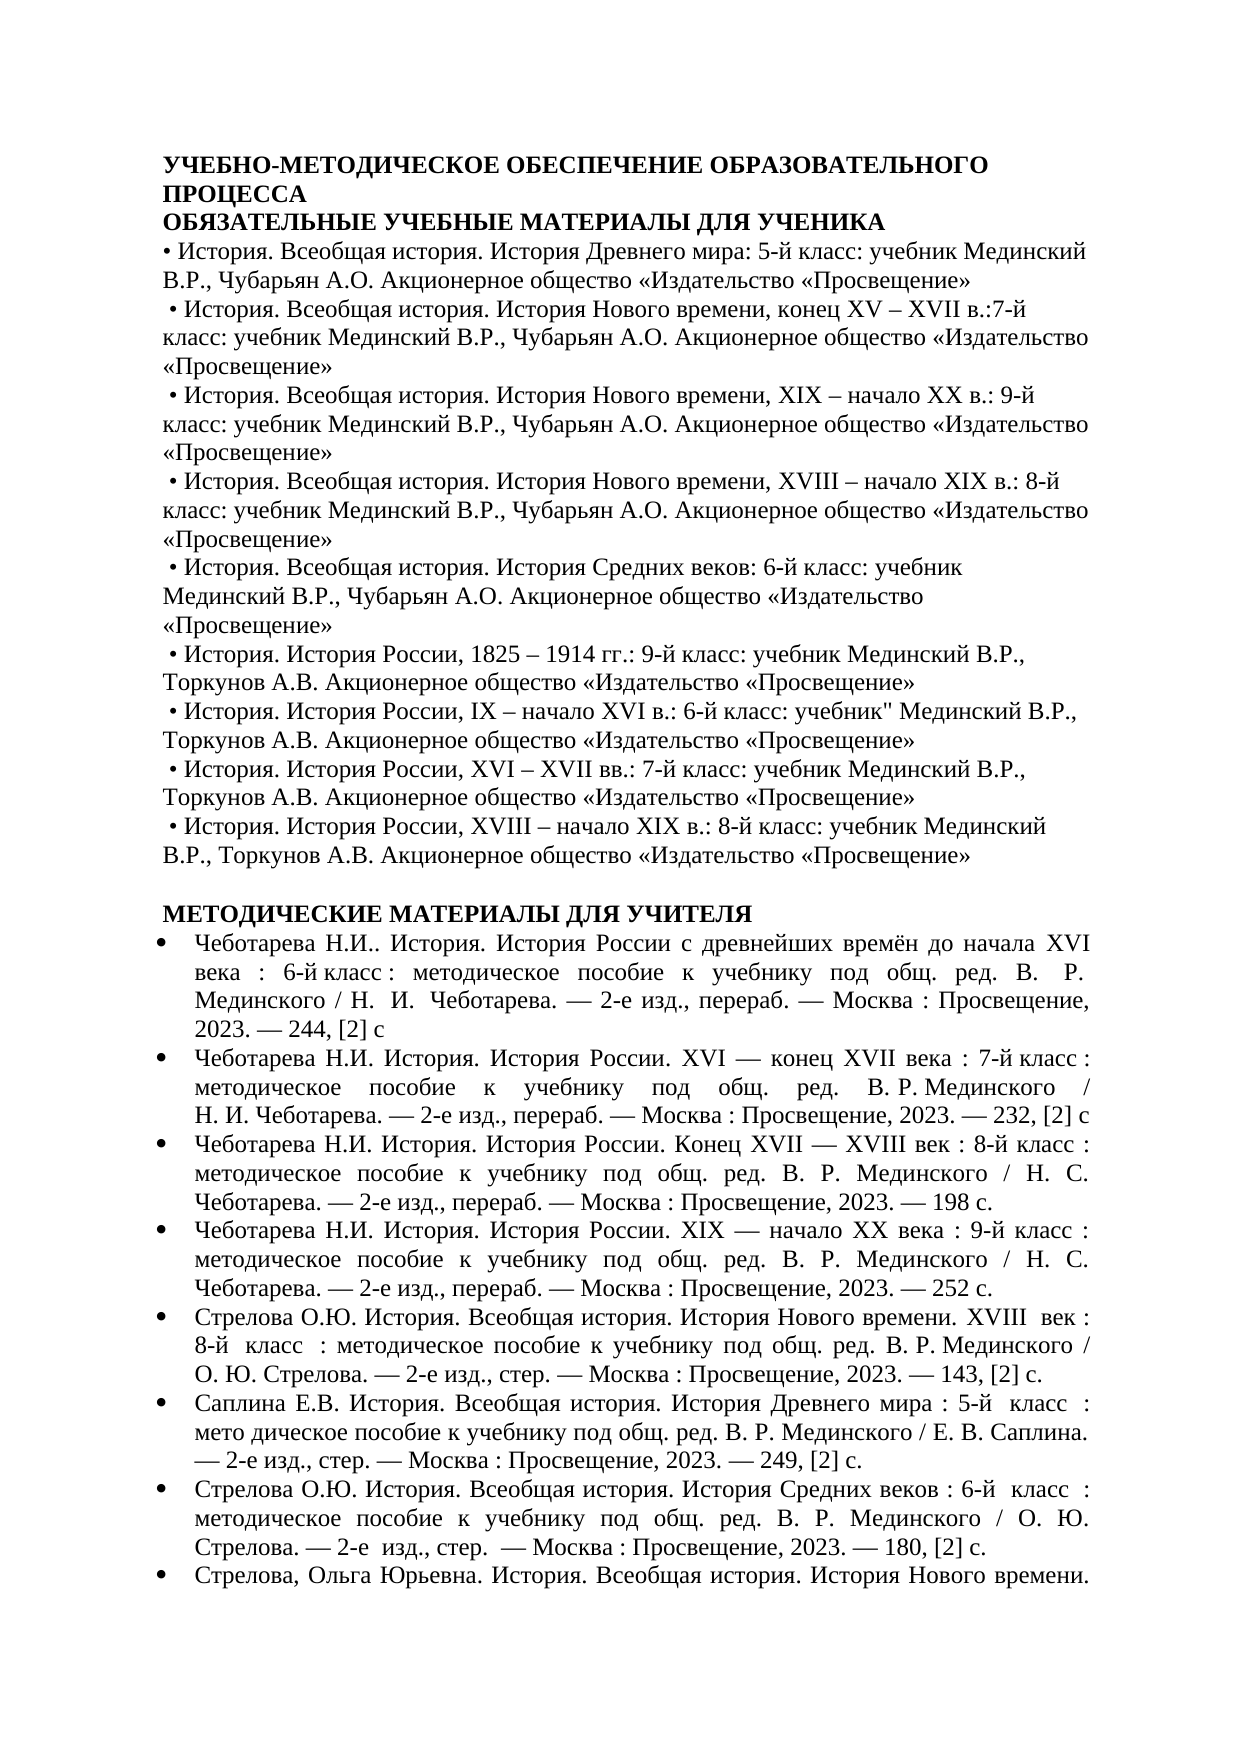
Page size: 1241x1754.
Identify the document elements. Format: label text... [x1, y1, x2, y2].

list Саплина Е.В. История. Всеобщая история. История Древнего мира : 5-й класс : мето дическое пособие к учебнику под общ. ред. В. Р. Мединского / Е. В. Саплина. — 2-е изд., стер. — Москва : Просвещение, 2023. — 249, [2] с. [157, 1388, 1090, 1474]
list Чеботарева Н.И. История. История России. XVI — конец XVII века : 7-й класс : методическое пособие к учебнику под общ. ред. В. Р. Мединского / Н. И. Чеботарева. — 2-е изд., перераб. — Москва : Просвещение, 2023. — 232, [2] с [157, 1043, 1090, 1129]
text УЧЕБНО-МЕТОДИЧЕСКОЕ ОБЕСПЕЧЕНИЕ ОБРАЗОВАТЕЛЬНОГО ПРОЦЕССА [162, 150, 1090, 207]
list Стрелова О.Ю. История. Всеобщая история. История Нового времени. XVIII век : 8-й класс : методическое пособие к учебнику под общ. ред. В. Р. Мединского / О. Ю. Стрелова. — 2-е изд., стер. — Москва : Просвещение, 2023. — 143, [2] с. [157, 1302, 1090, 1388]
list Стрелова О.Ю. История. Всеобщая история. История Средних веков : 6-й класс : методическое пособие к учебнику под общ. ред. В. Р. Мединского / О. Ю. Стрелова. — 2-е изд., стер. — Москва : Просвещение, 2023. — 180, [2] с. [157, 1474, 1090, 1561]
list Чеботарева Н.И. История. История России. Конец XVII — XVIII век : 8-й класс : методическое пособие к учебнику под общ. ред. В. Р. Мединского / Н. С. Чеботарева. — 2-е изд., перераб. — Москва : Просвещение, 2023. — 198 с. [157, 1129, 1090, 1216]
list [157, 1561, 1090, 1589]
list Чеботарева Н.И.. История. История России с древнейших времён до начала XVI века : 6-й класс : методическое пособие к учебнику под общ. ред. В. Р. Мединского / Н. И. Чеботарева. — 2-е изд., перераб. — Москва : Просвещение, 2023. — 244, [2] с [157, 928, 1090, 1043]
text МЕТОДИЧЕСКИЕ МАТЕРИАЛЫ ДЛЯ УЧИТЕЛЯ [162, 899, 1090, 928]
text • История. Всеобщая история. История Древнего мира: 5-й класс: учебник Мединский В.Р., Чубарьян А.О. Акционерное общество «Издательство «Просвещение» • История. Всеобщая история. История Нового времени, конец XV – XVII в.:7-й класс: учебник Мединский В.Р., Чубарьян А.О. Акционерное общество «Издательство «Просвещение» • История. Всеобщая история. История Нового времени, XIX – начало XX в.: 9-й класс: учебник Мединский В.Р., Чубарьян А.О. Акционерное общество «Издательство «Просвещение» • История. Всеобщая история. История Нового времени, XVIII – начало XIX в.: 8-й класс: учебник Мединский В.Р., Чубарьян А.О. Акционерное общество «Издательство «Просвещение» • История. Всеобщая история. История Средних веков: 6-й класс: учебник Мединский В.Р., Чубарьян А.О. Акционерное общество «Издательство «Просвещение» • История. История России, 1825 – 1914 гг.: 9-й класс: учебник Мединский В.Р., Торкунов А.В. Акционерное общество «Издательство «Просвещение» • История. История России, IX – начало XVI в.: 6-й класс: учебник" Мединский В.Р., Торкунов А.В. Акционерное общество «Издательство «Просвещение» • История. История России, XVI – XVII вв.: 7-й класс: учебник Мединский В.Р., Торкунов А.В. Акционерное общество «Издательство «Просвещение» • История. История России, XVIII – начало XIX в.: 8-й класс: учебник Мединский В.Р., Торкунов А.В. Акционерное общество «Издательство «Просвещение» [162, 236, 1090, 869]
list Чеботарева Н.И. История. История России. XIX — начало XX века : 9-й класс : методическое пособие к учебнику под общ. ред. В. Р. Мединского / Н. С. Чеботарева. — 2-е изд., перераб. — Москва : Просвещение, 2023. — 252 с. [157, 1216, 1090, 1302]
text ОБЯЗАТЕЛЬНЫЕ УЧЕБНЫЕ МАТЕРИАЛЫ ДЛЯ УЧЕНИКА [162, 207, 1090, 236]
